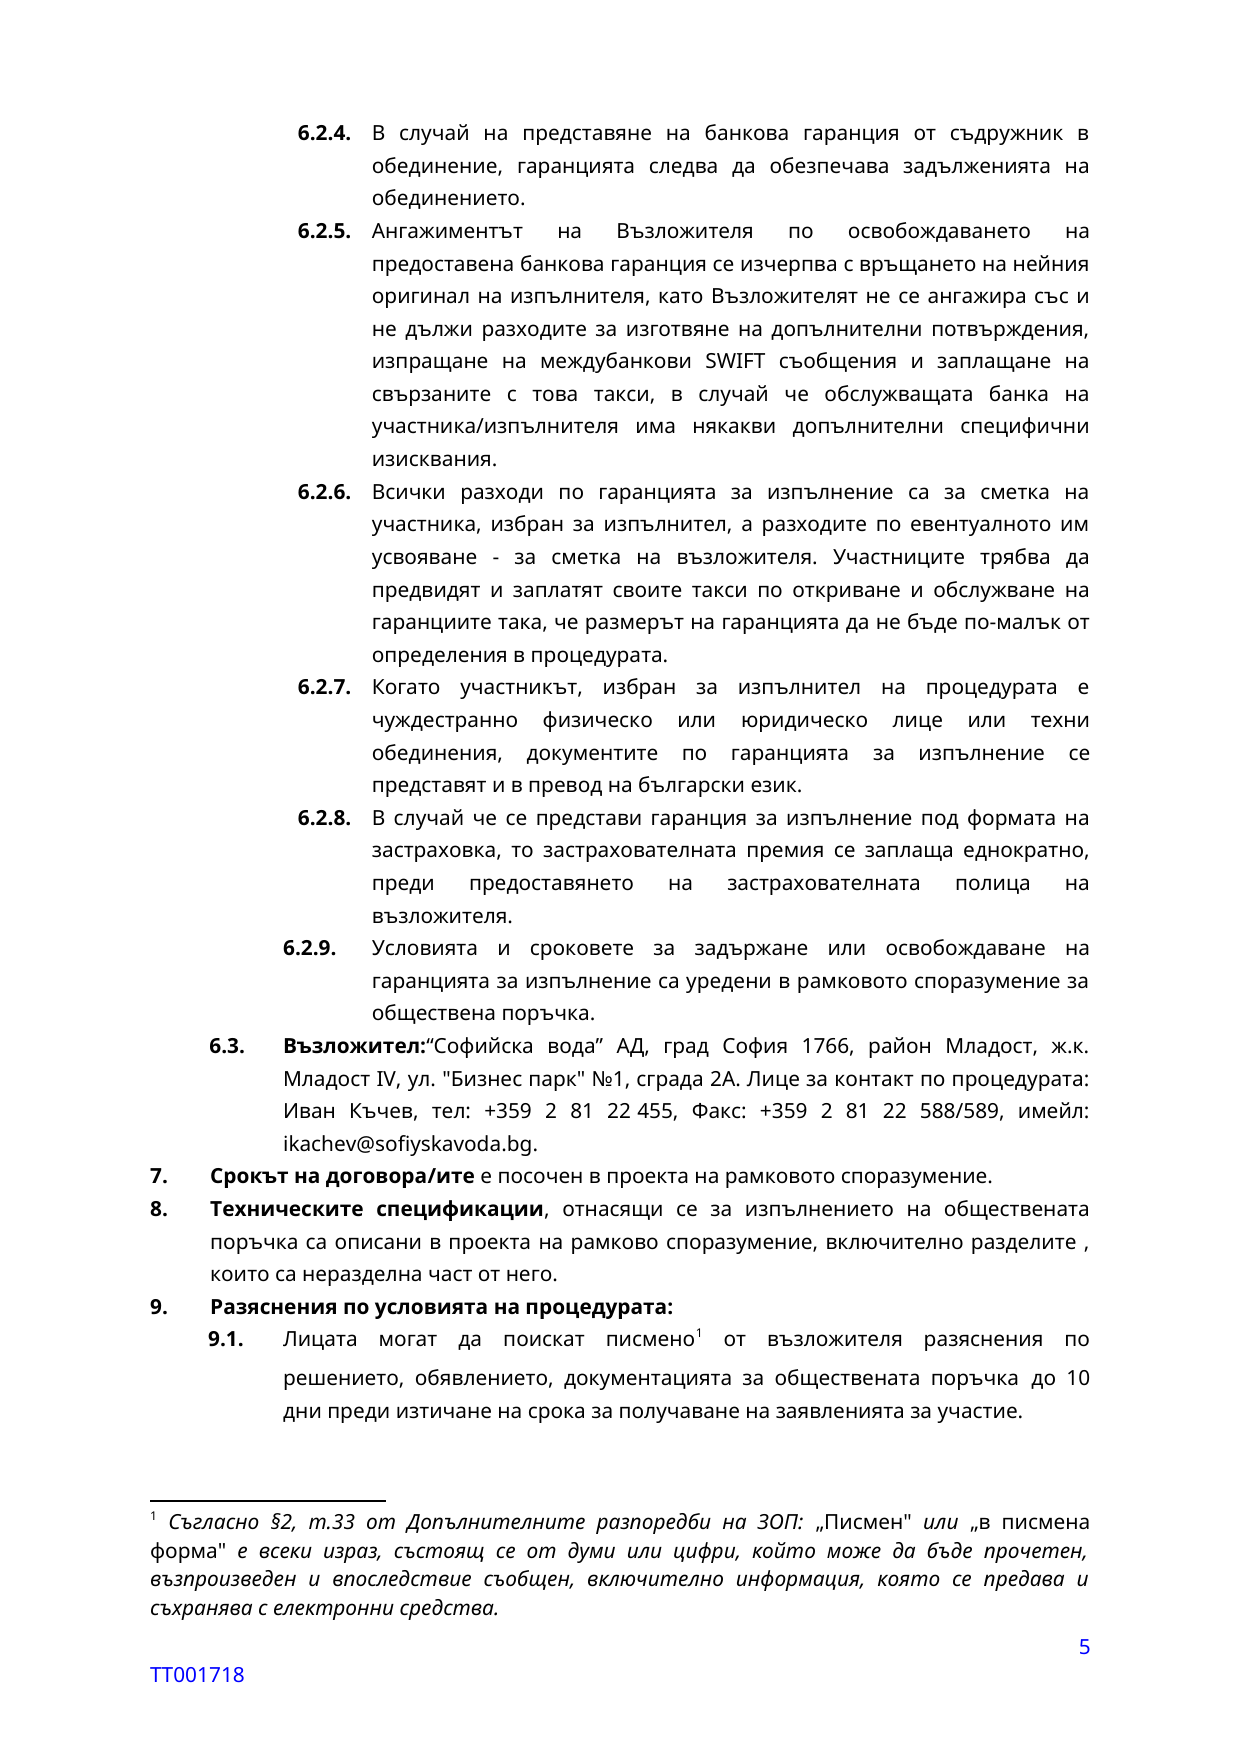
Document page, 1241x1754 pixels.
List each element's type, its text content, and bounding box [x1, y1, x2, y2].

list Условията и сроковете за задържане или освобождаване на гаранцията за изпълнение са уредени в рамковото споразумение за обществена поръчка. [283, 933, 1090, 1027]
list Техническите спецификации, отнасящи се за изпълнението на обществената поръчка са описани в проекта на рамково споразумение, включително разделите , които са неразделна част от него. [150, 1194, 1090, 1288]
list Всички разходи по гаранцията за изпълнение са за сметка на участника, избран за изпълнител, а разходите по евентуалното им усвояване - за сметка на възложителя. Участниците трябва да предвидят и заплатят своите такси по откриване и обслужване на гаранциите така, че размерът на гаранцията да не бъде по-малък от определения в процедурата. [298, 477, 1090, 668]
list Ангажиментът на Възложителя по освобождаването на предоставена банкова гаранция се изчерпва с връщането на нейния оригинал на изпълнителя, като Възложителят не се ангажира със и не дължи разходите за изготвяне на допълнителни потвърждения, изпращане на междубанкови SWIFT съобщения и заплащане на свързаните с това такси, в случай че обслужващата банка на участника/изпълнителя има някакви допълнителни специфични изисквания. [298, 216, 1090, 473]
list В случай че се представи гаранция за изпълнение под формата на застраховка, то застрахователната премия се заплаща еднократно, преди предоставянето на застрахователната полица на възложителя. [298, 803, 1090, 929]
list В случай на представяне на банкова гаранция от съдружник в обединение, гаранцията следва да обезпечава задълженията на обединението. [298, 118, 1090, 212]
list Срокът на договора/ите е посочен в проекта на рамковото споразумение. [150, 1162, 1090, 1190]
list Разяснения по условията на процедурата: [150, 1292, 1090, 1320]
list Когато участникът, избран за изпълнител на процедурата е чуждестранно физическо или юридическо лице или техни обединения, документите по гаранцията за изпълнение се представят и в превод на български език. [298, 672, 1090, 799]
list Възложител:“Софийска вода” АД, град София 1766, район Младост, ж.к. Младост ІV, ул. "Бизнес парк" №1, сграда 2А. Лице за контакт по процедурата: Иван Къчев, тел: +359 2 81 22 455, Факс: +359 2 81 22 588/589, имейл: ikachev@sofiyskavoda.bg. [209, 1031, 1090, 1157]
list Лицата могат да поискат писмено от възложителя разяснения по решението, обявлението, документацията за обществената поръчка до 10 дни преди изтичане на срока за получаване на заявленията за участие. [208, 1324, 1090, 1425]
